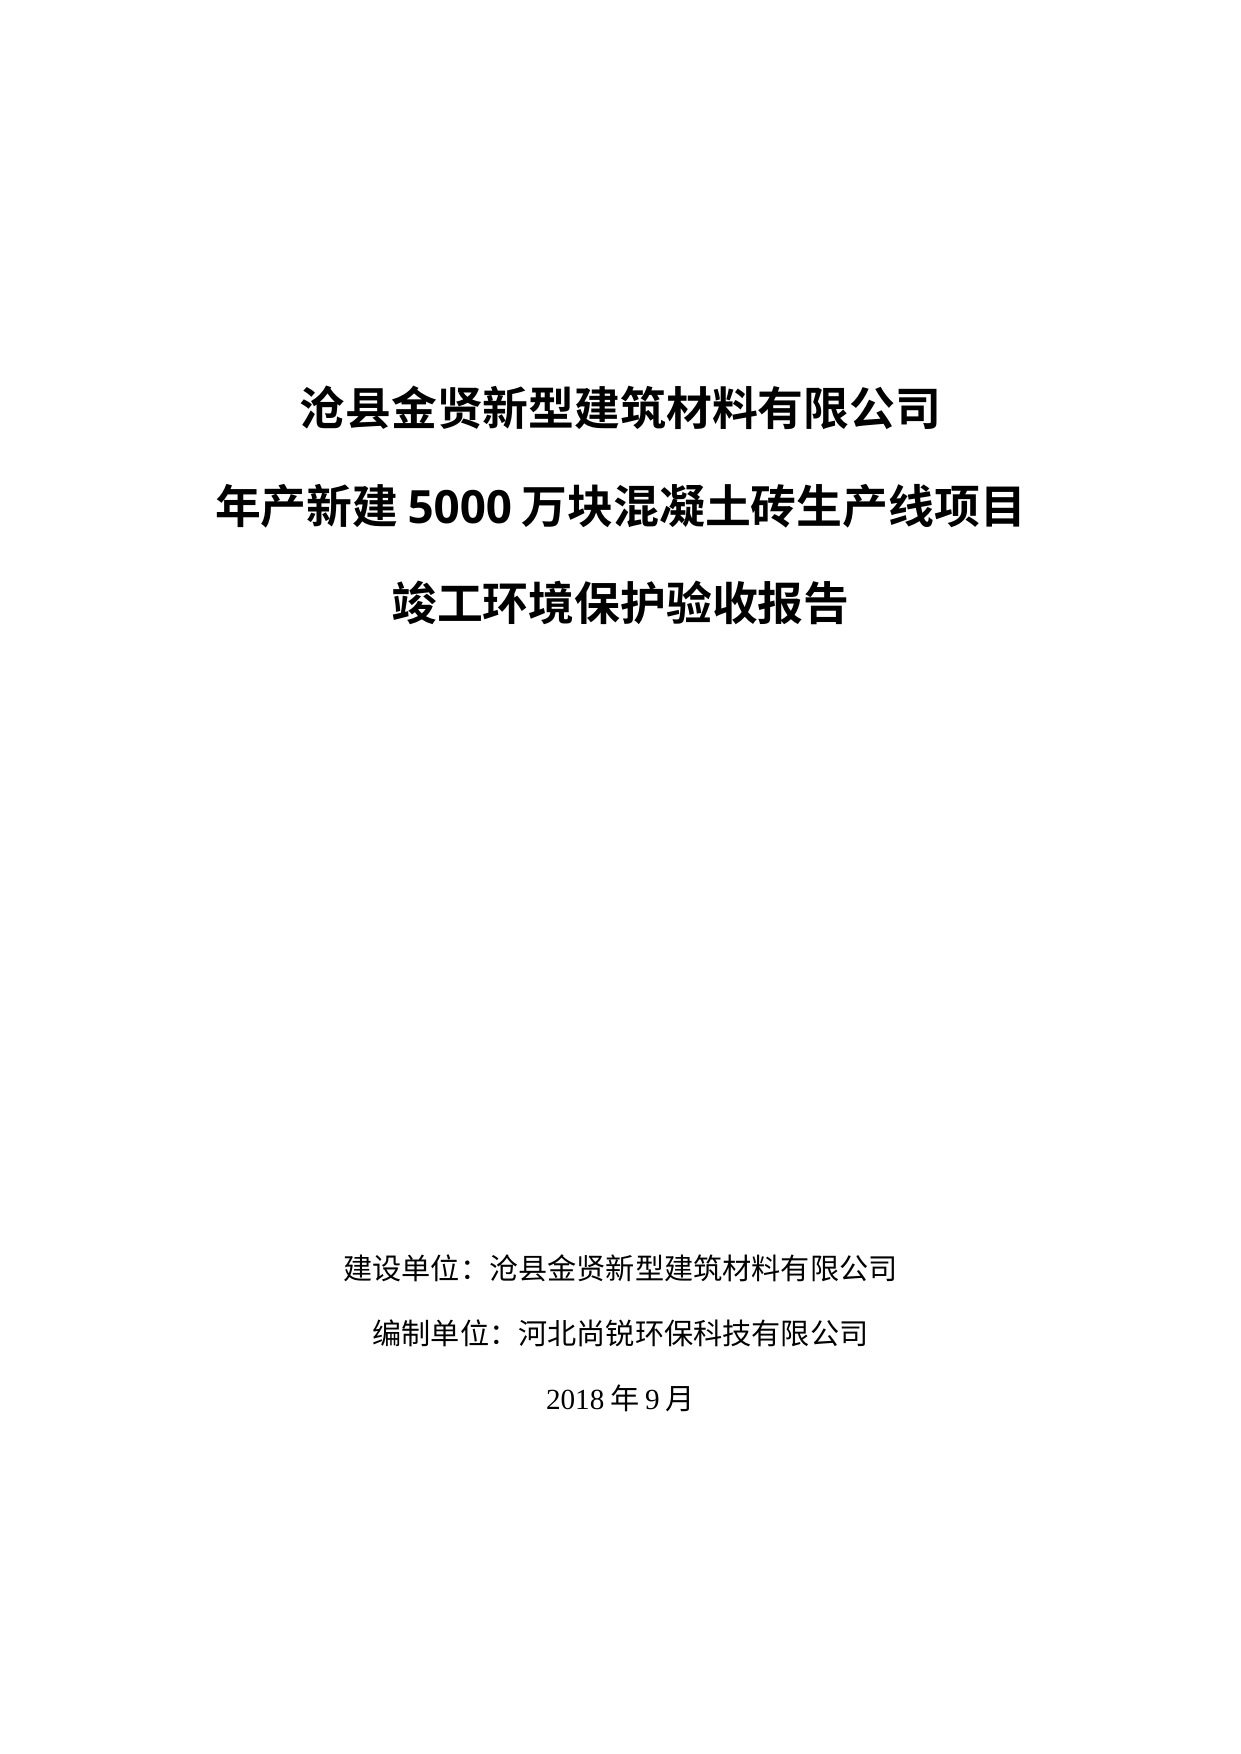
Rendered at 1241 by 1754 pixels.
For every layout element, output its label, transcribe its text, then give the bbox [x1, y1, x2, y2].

text 编制单位：河北尚锐环保科技有限公司 [187, 1299, 1053, 1364]
text 2018年9月 [187, 1364, 1053, 1429]
text 沧县金贤新型建筑材料有限公司 [187, 357, 1053, 454]
text 竣工环境保护验收报告 [187, 552, 1053, 649]
text 年产新建5000万块混凝土砖生产线项目 [187, 454, 1053, 552]
text 建设单位：沧县金贤新型建筑材料有限公司 [187, 1234, 1053, 1299]
